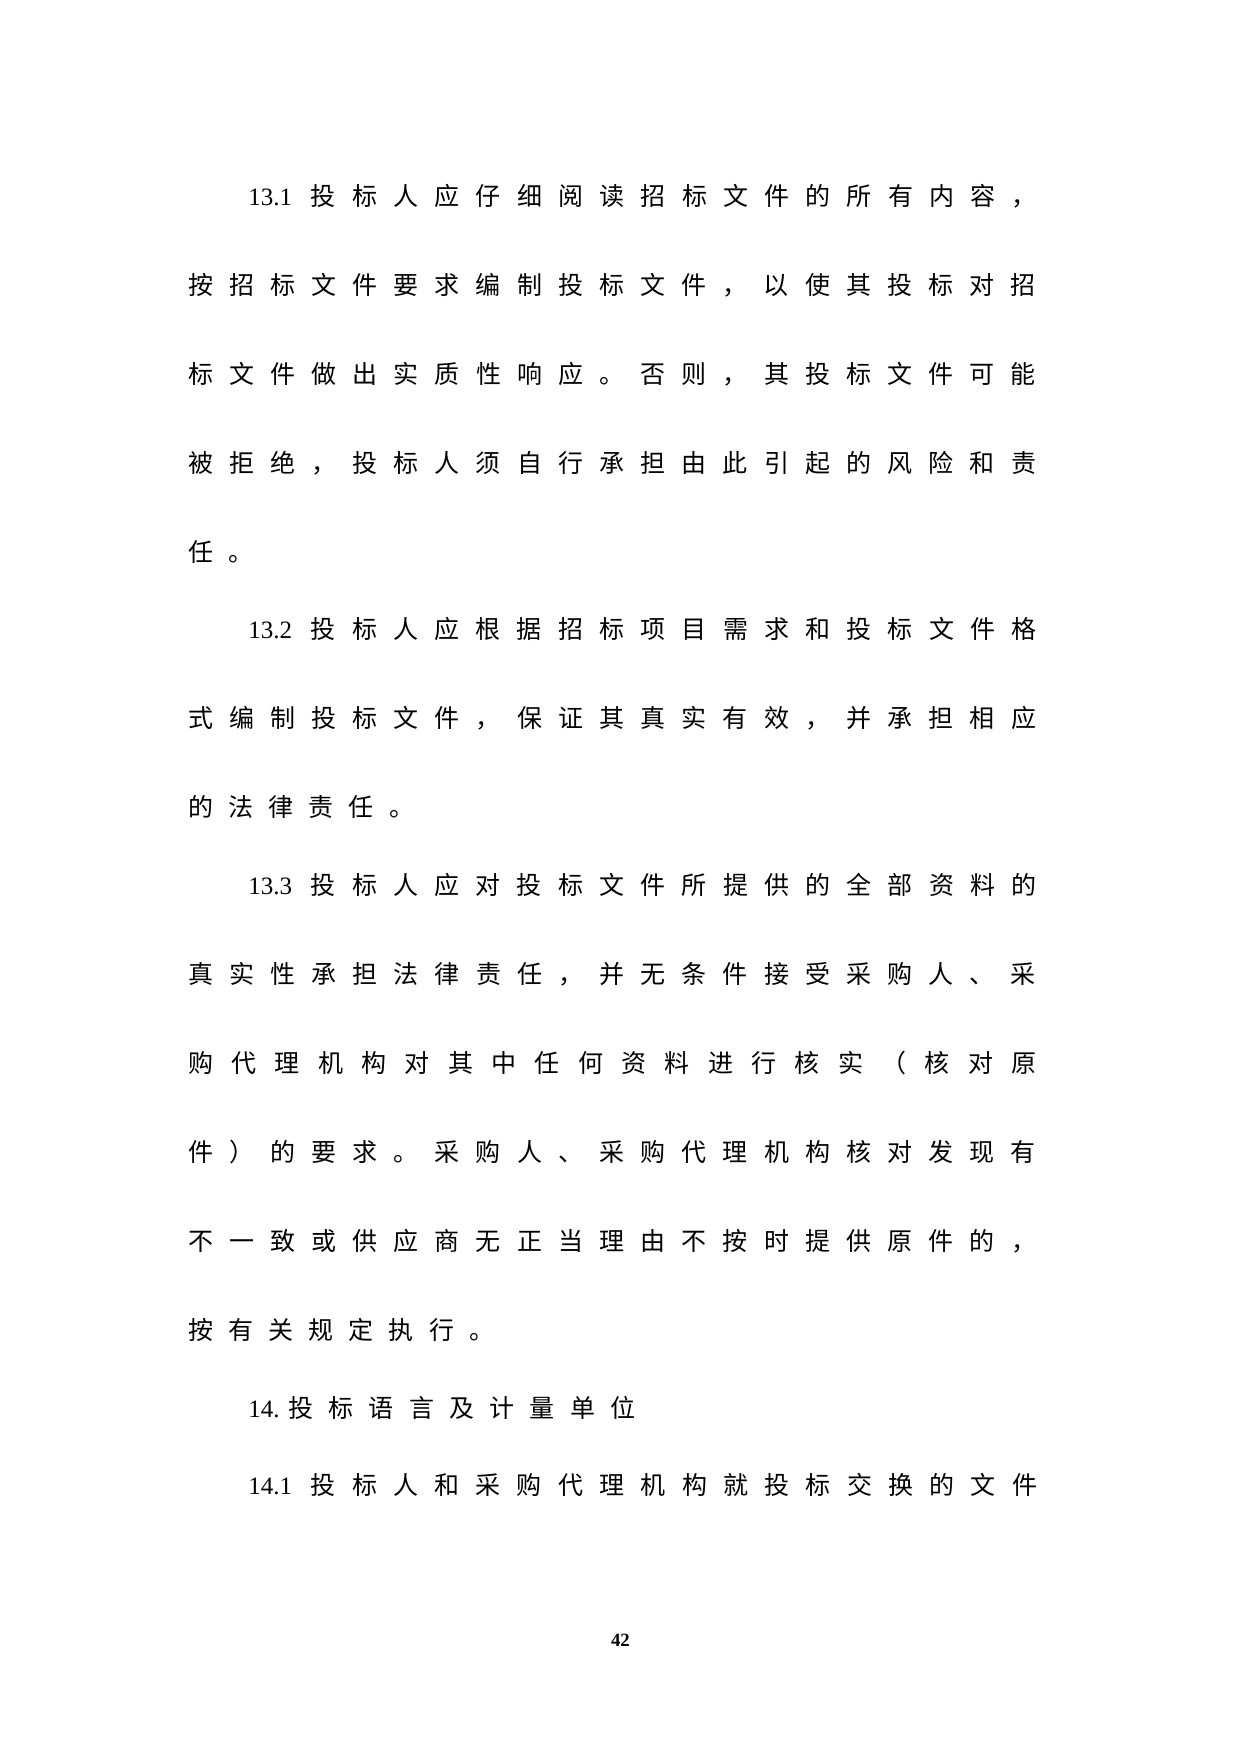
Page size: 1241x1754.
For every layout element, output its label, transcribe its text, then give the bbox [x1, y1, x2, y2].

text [188, 1454, 1052, 1513]
text 13.1 投标人应仔细阅读招标文件的所有内容，按招标文件要求编制投标文件，以使其投标对招标文件做出实质性响应。否则，其投标文件可能被拒绝，投标人须自行承担由此引起的风险和责任。 [188, 164, 1052, 580]
text 14. 投标语言及计量单位 [188, 1377, 1052, 1436]
text 13.2 投标人应根据招标项目需求和投标文件格式编制投标文件，保证其真实有效，并承担相应的法律责任。 [188, 598, 1052, 836]
text 13.3 投标人应对投标文件所提供的全部资料的真实性承担法律责任，并无条件接受采购人、采购代理机构对其中任何资料进行核实（核对原件）的要求。采购人、采购代理机构核对发现有不一致或供应商无正当理由不按时提供原件的，按有关规定执行。 [188, 854, 1052, 1358]
